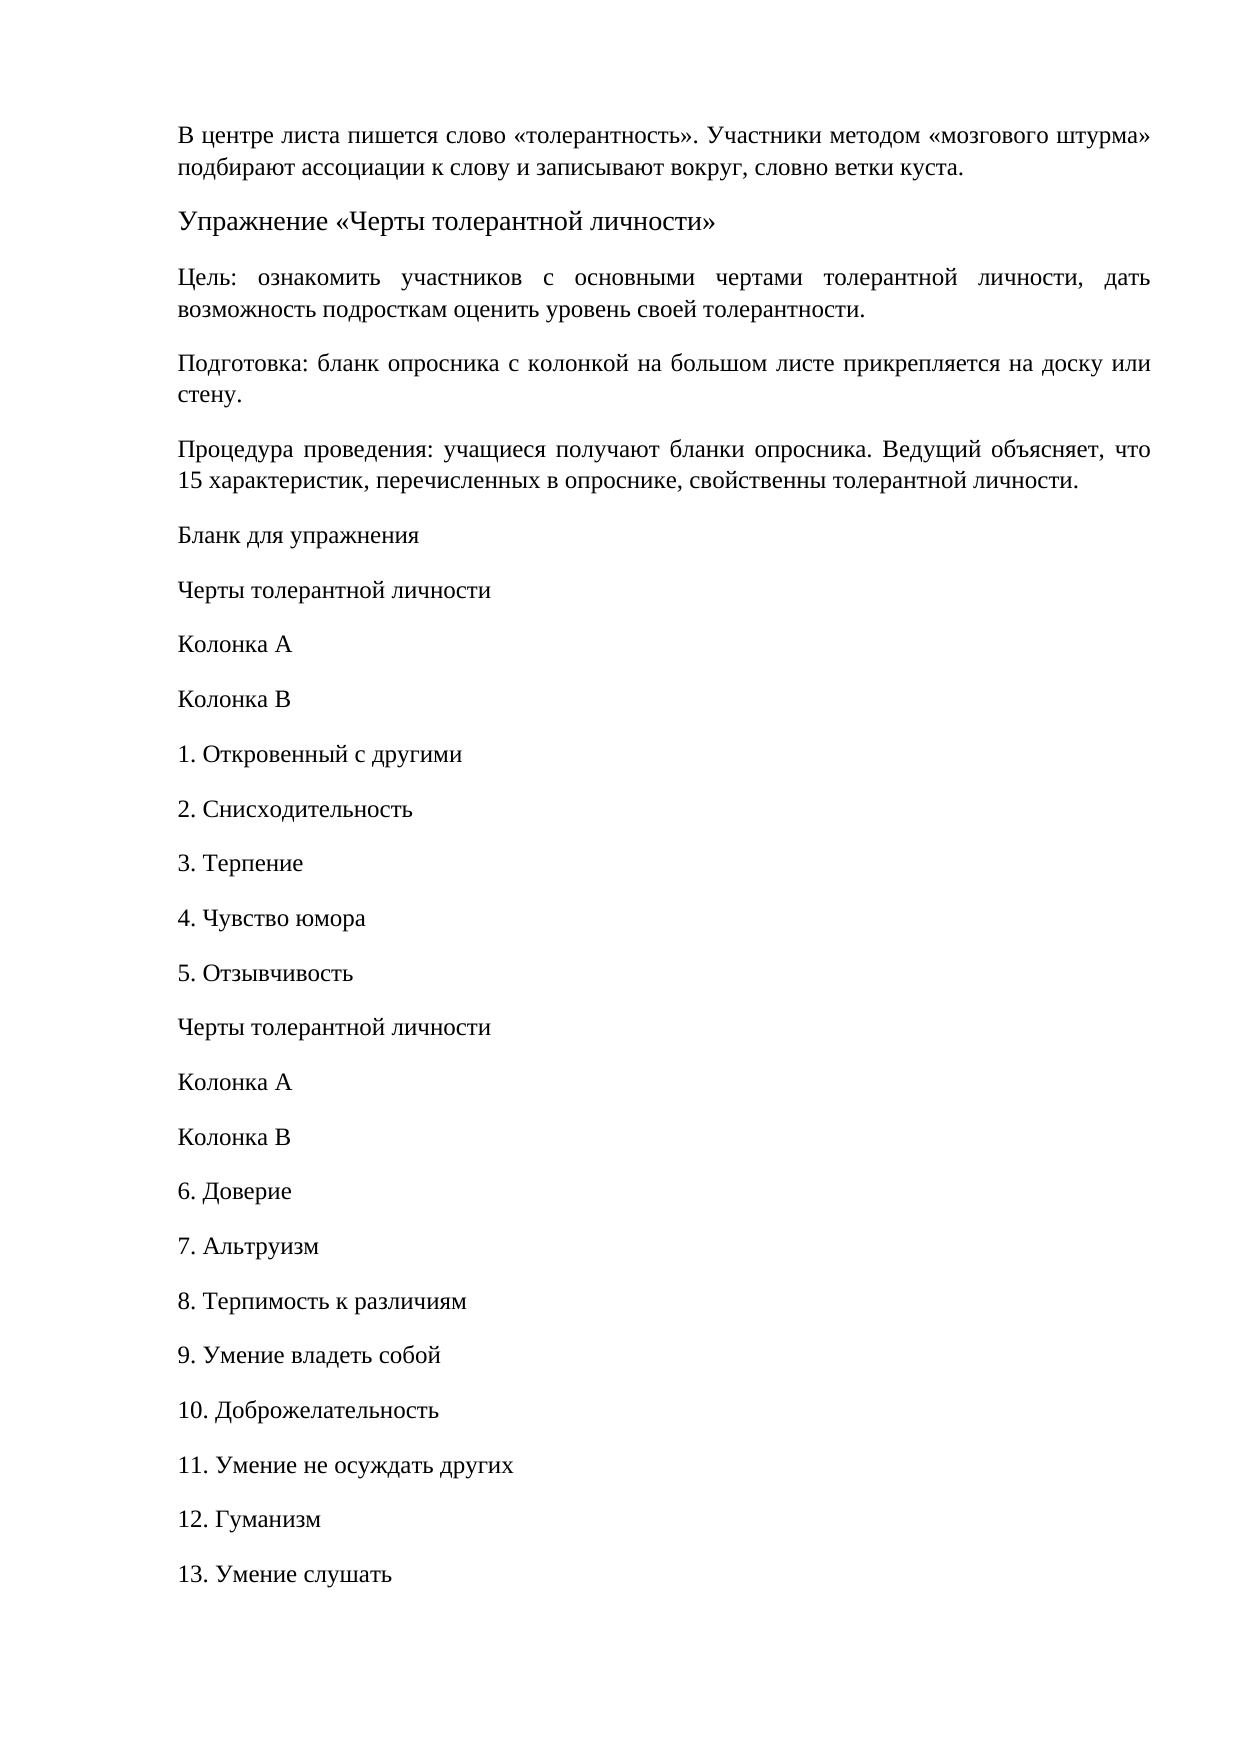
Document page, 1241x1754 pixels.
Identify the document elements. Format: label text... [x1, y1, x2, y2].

text Колонка А [177, 627, 1152, 658]
text 2. Снисходительность [177, 791, 1152, 822]
text 10. Доброжелательность [177, 1393, 1152, 1424]
text 6. Доверие [177, 1174, 1152, 1205]
text 11. Умение не осуждать других [177, 1447, 1152, 1479]
text Подготовка: бланк опросника с колонкой на большом листе прикрепляется на доску или стену. [177, 346, 1152, 408]
text 7. Альтруизм [177, 1229, 1152, 1260]
text Колонка В [177, 1119, 1152, 1151]
text 3. Терпение [177, 846, 1152, 877]
text Черты толерантной личности [177, 1010, 1152, 1041]
text Процедура проведения: учащиеся получают бланки опросника. Ведущий объясняет, что 15 характеристик, перечисленных в опроснике, свойственны толерантной личности. [177, 432, 1152, 494]
text 1. Откровенный с другими [177, 736, 1152, 768]
text Черты толерантной личности [177, 572, 1152, 604]
text 5. Отзывчивость [177, 955, 1152, 986]
text Цель: ознакомить участников с основными чертами толерантной личности, дать возможность подросткам оценить уровень своей толерантности. [177, 260, 1152, 322]
text 8. Терпимость к различиям [177, 1283, 1152, 1314]
text 13. Умение слушать [177, 1557, 1152, 1588]
text Бланк для упражнения [177, 518, 1152, 549]
text Колонка А [177, 1064, 1152, 1096]
text Упражнение «Черты толерантной личности» [177, 204, 1152, 236]
text В центре листа пишется слово «толерантность». Участники методом «мозгового штурма» подбирают ассоциации к слову и записывают вокруг, словно ветки куста. [177, 118, 1152, 181]
text 4. Чувство юмора [177, 901, 1152, 932]
text 9. Умение владеть собой [177, 1338, 1152, 1369]
text Колонка В [177, 682, 1152, 713]
text 12. Гуманизм [177, 1502, 1152, 1533]
